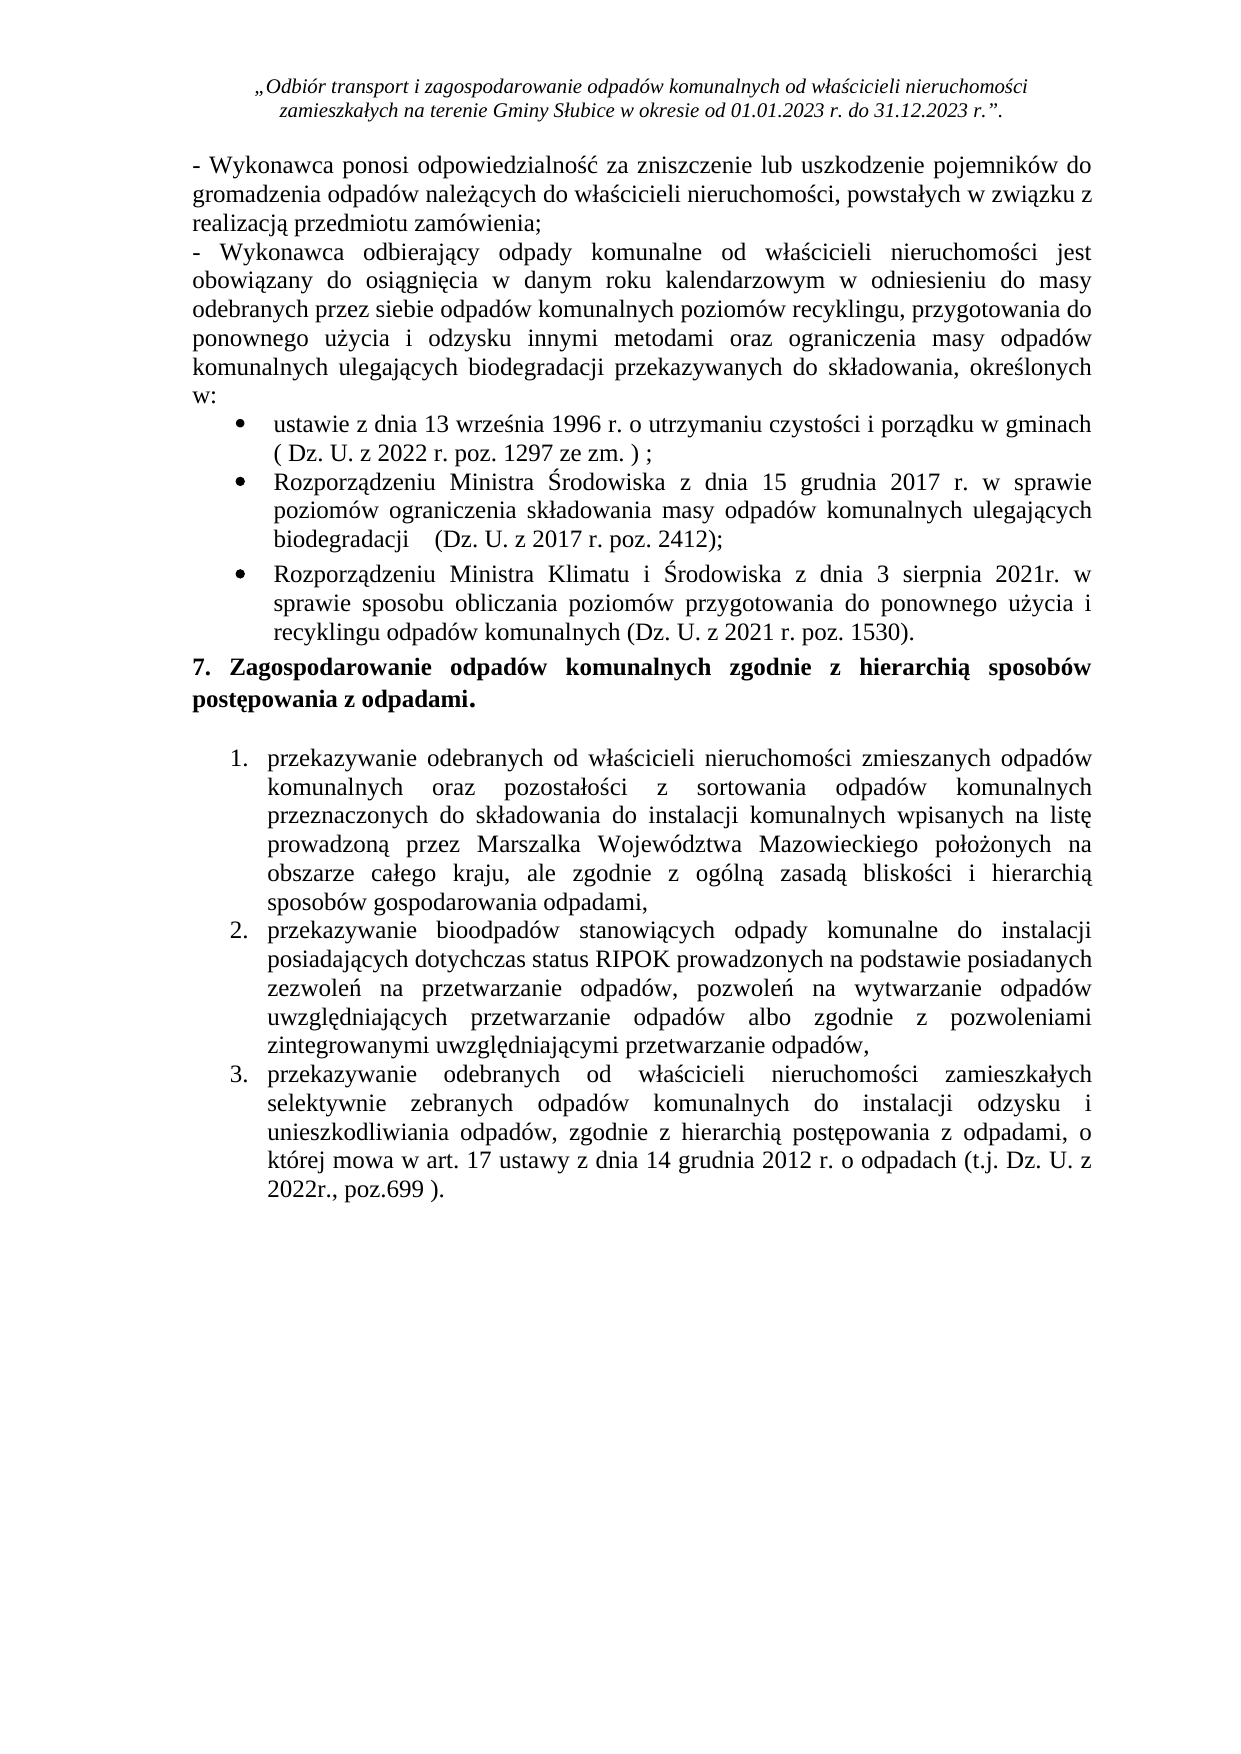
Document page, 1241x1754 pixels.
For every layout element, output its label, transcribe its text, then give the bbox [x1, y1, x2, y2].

text 7. Zagospodarowanie odpadów komunalnych zgodnie z hierarchią sposobów postępowania z odpadami. [192, 652, 1092, 714]
text - Wykonawca ponosi odpowiedzialność za zniszczenie lub uszkodzenie pojemników do gromadzenia odpadów należących do właścicieli nieruchomości, powstałych w związku z realizacją przedmiotu zamówienia; [192, 151, 1092, 237]
list Rozporządzeniu Ministra Klimatu i Środowiska z dnia 3 sierpnia 2021r. w sprawie sposobu obliczania poziomów przygotowania do ponownego użycia i recyklingu odpadów komunalnych (Dz. U. z 2021 r. poz. 1530). [236, 559, 1092, 646]
list przekazywanie odebranych od właścicieli nieruchomości zmieszanych odpadów komunalnych oraz pozostałości z sortowania odpadów komunalnych przeznaczonych do składowania do instalacji komunalnych wpisanych na listę prowadzoną przez Marszalka Województwa Mazowieckiego położonych na obszarze całego kraju, ale zgodnie z ogólną zasadą bliskości i hierarchią sposobów gospodarowania odpadami, [229, 743, 1092, 915]
list przekazywanie odebranych od właścicieli nieruchomości zamieszkałych selektywnie zebranych odpadów komunalnych do instalacji odzysku i unieszkodliwiania odpadów, zgodnie z hierarchią postępowania z odpadami, o której mowa w art. 17 ustawy z dnia 14 grudnia 2012 r. o odpadach (t.j. Dz. U. z 2022r., poz.699 ). [229, 1059, 1092, 1203]
list Rozporządzeniu Ministra Środowiska z dnia 15 grudnia 2017 r. w sprawie poziomów ograniczenia składowania masy odpadów komunalnych ulegających biodegradacji (Dz. U. z 2017 r. poz. 2412); [236, 467, 1092, 553]
list ustawie z dnia 13 września 1996 r. o utrzymaniu czystości i porządku w gminach ( Dz. U. z 2022 r. poz. 1297 ze zm. ) ; [236, 409, 1092, 467]
text - Wykonawca odbierający odpady komunalne od właścicieli nieruchomości jest obowiązany do osiągnięcia w danym roku kalendarzowym w odniesieniu do masy odebranych przez siebie odpadów komunalnych poziomów recyklingu, przygotowania do ponownego użycia i odzysku innymi metodami oraz ograniczenia masy odpadów komunalnych ulegających biodegradacji przekazywanych do składowania, określonych w: [192, 237, 1092, 409]
list przekazywanie bioodpadów stanowiących odpady komunalne do instalacji posiadających dotychczas status RIPOK prowadzonych na podstawie posiadanych zezwoleń na przetwarzanie odpadów, pozwoleń na wytwarzanie odpadów uwzględniających przetwarzanie odpadów albo zgodnie z pozwoleniami zintegrowanymi uwzględniającymi przetwarzanie odpadów, [229, 915, 1092, 1059]
